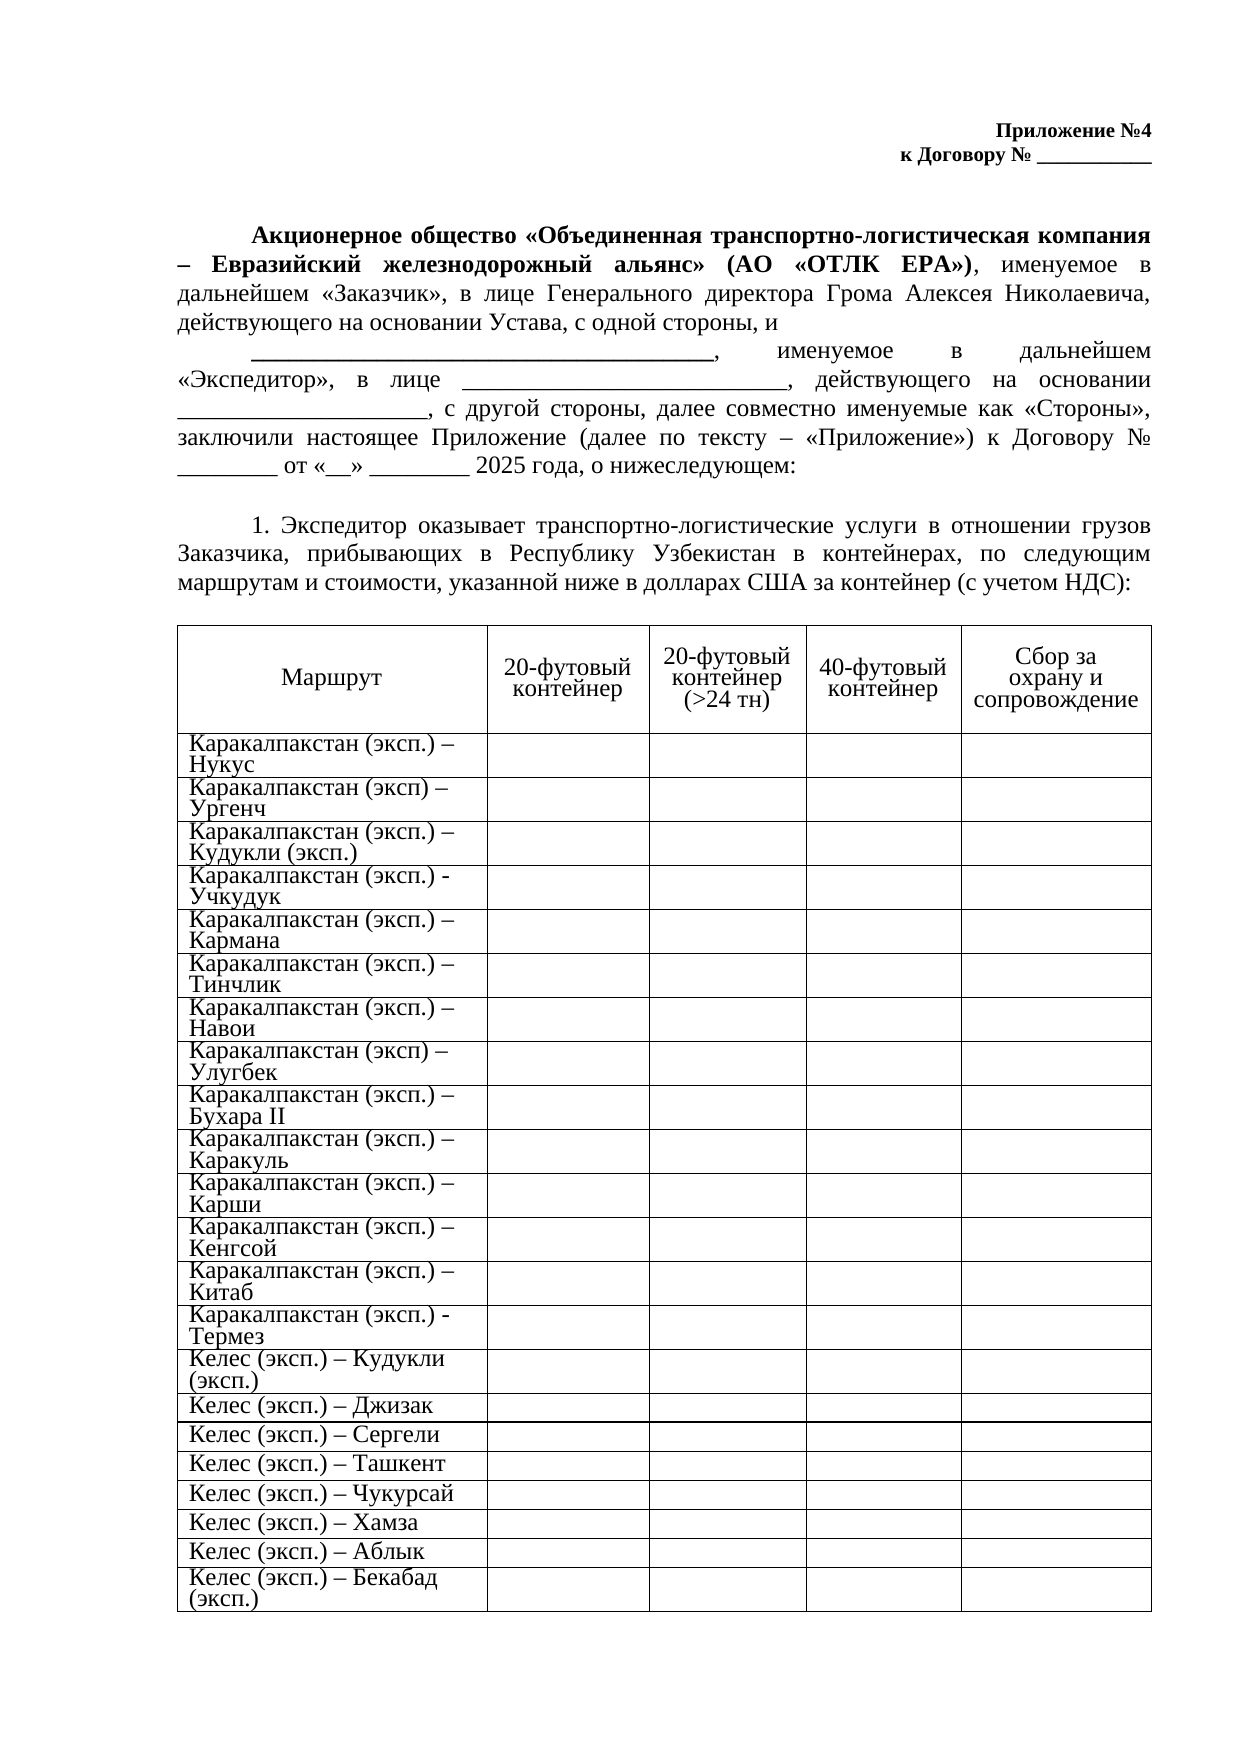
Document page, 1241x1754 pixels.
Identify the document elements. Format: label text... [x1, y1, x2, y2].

table_cell [807, 1350, 961, 1392]
table_cell [807, 1306, 961, 1348]
table_cell [962, 1174, 1151, 1217]
table_cell [488, 1174, 649, 1217]
table_cell [650, 1086, 806, 1129]
table_cell [650, 1262, 806, 1304]
table_cell [962, 1510, 1151, 1538]
table_header Маршрут [178, 626, 487, 733]
table_cell Келес (эксп.) – Кудукли (эксп.) [178, 1350, 487, 1392]
table_cell [488, 1481, 649, 1509]
table_cell [807, 1130, 961, 1173]
table_cell [488, 1306, 649, 1348]
table_cell [650, 1350, 806, 1392]
table_cell Каракалпакстан (эксп.) – Каракуль [178, 1130, 487, 1173]
table_cell [807, 822, 961, 865]
table_cell [488, 1568, 649, 1611]
table_cell [962, 1262, 1151, 1304]
table_cell Келес (эксп.) – Аблык [178, 1539, 487, 1567]
table_cell Каракалпакстан (эксп.) - Термез [178, 1306, 487, 1348]
table_cell [807, 1218, 961, 1261]
table_cell [807, 1262, 961, 1304]
table_cell [650, 1481, 806, 1509]
table_cell [650, 866, 806, 909]
table_cell [488, 1510, 649, 1538]
table_cell [962, 822, 1151, 865]
table_cell [488, 734, 649, 777]
table_cell [488, 1262, 649, 1304]
table_cell [807, 778, 961, 821]
table_cell Келес (эксп.) – Сергели [178, 1423, 487, 1451]
table_cell [962, 1218, 1151, 1261]
text к Договору № ___________ [177, 142, 1152, 166]
table_cell [807, 1539, 961, 1567]
table_cell [807, 1481, 961, 1509]
table_cell [807, 734, 961, 777]
table_cell [488, 1423, 649, 1451]
table_cell [488, 1350, 649, 1392]
table_cell [650, 1130, 806, 1173]
table_cell [807, 1394, 961, 1421]
table_cell Каракалпакстан (эксп) – Улугбек [178, 1042, 487, 1085]
table_cell [962, 778, 1151, 821]
table_cell [650, 822, 806, 865]
table_cell [962, 1042, 1151, 1085]
table_cell [650, 1423, 806, 1451]
table_cell [488, 998, 649, 1041]
table_cell [807, 1042, 961, 1085]
table_cell [807, 1452, 961, 1479]
table_cell [650, 910, 806, 953]
text Приложение №4 [177, 118, 1152, 142]
table_cell [488, 1130, 649, 1173]
table_cell [488, 778, 649, 821]
table_cell [962, 1086, 1151, 1129]
table_cell [807, 866, 961, 909]
table_cell [488, 910, 649, 953]
table_cell [488, 1218, 649, 1261]
table_cell [962, 998, 1151, 1041]
table_cell [488, 822, 649, 865]
table_cell [650, 1042, 806, 1085]
table_cell [962, 1130, 1151, 1173]
table_cell [650, 1452, 806, 1479]
table_cell [962, 1350, 1151, 1392]
table_cell Каракалпакстан (эксп.) – Нукус [178, 734, 487, 777]
list Экспедитор оказывает транспортно-логистические услуги в отношении грузов Заказчика, прибывающих в Республику Узбекистан в контейнерах, по следующим маршрутам и стоимости, указанной ниже в долларах США за контейнер (с учетом НДС): [177, 510, 1152, 596]
table_cell [962, 1423, 1151, 1451]
table_cell Каракалпакстан (эксп.) – Бухара II [178, 1086, 487, 1129]
table_cell [650, 998, 806, 1041]
table_cell [650, 1174, 806, 1217]
table_cell [807, 1174, 961, 1217]
table_cell Каракалпакстан (эксп.) – Китаб [178, 1262, 487, 1304]
table_cell [650, 954, 806, 997]
table_cell [650, 778, 806, 821]
table_cell [488, 1042, 649, 1085]
table_cell [650, 1306, 806, 1348]
table_cell [807, 1086, 961, 1129]
table_cell [650, 1568, 806, 1611]
table_cell [962, 1306, 1151, 1348]
table_cell Каракалпакстан (эксп.) – Тинчлик [178, 954, 487, 997]
table_cell Каракалпакстан (эксп.) - Учкудук [178, 866, 487, 909]
table_cell [650, 1539, 806, 1567]
table_cell [962, 1568, 1151, 1611]
table_cell Келес (эксп.) – Хамза [178, 1510, 487, 1538]
table_cell [488, 1539, 649, 1567]
table_cell [807, 954, 961, 997]
table_cell Каракалпакстан (эксп.) – Карши [178, 1174, 487, 1217]
table_cell Каракалпакстан (эксп.) – Кудукли (эксп.) [178, 822, 487, 865]
table_cell Каракалпакстан (эксп.) – Навои [178, 998, 487, 1041]
table_cell [962, 1539, 1151, 1567]
table_header 40-футовый контейнер [807, 626, 961, 733]
table_cell [962, 1394, 1151, 1421]
table_cell [488, 866, 649, 909]
table_cell [488, 1394, 649, 1421]
table_cell [650, 734, 806, 777]
table_cell [807, 1568, 961, 1611]
table_cell Каракалпакстан (эксп) – Ургенч [178, 778, 487, 821]
table_cell [962, 1481, 1151, 1509]
table_cell [650, 1510, 806, 1538]
table_cell [962, 954, 1151, 997]
table_cell Каракалпакстан (эксп.) – Кенгсой [178, 1218, 487, 1261]
table_cell [488, 1086, 649, 1129]
table_cell [650, 1218, 806, 1261]
table_cell [807, 998, 961, 1041]
table_cell [650, 1394, 806, 1421]
table_cell [807, 1423, 961, 1451]
table_header 20-футовый контейнер [488, 626, 649, 733]
table_cell Келес (эксп.) – Ташкент [178, 1452, 487, 1479]
table_cell [807, 1510, 961, 1538]
table_cell [962, 734, 1151, 777]
text _____________________________________, именуемое в дальнейшем «Экспедитор», в лице __________________________, действующего на основании ____________________, с другой стороны, далее совместно именуемые как «Стороны», заключили настоящее Приложение (далее по тексту – «Приложение») к Договору № ________ от «__» ________ 2025 года, о нижеследующем: [177, 335, 1152, 479]
table_cell [962, 866, 1151, 909]
table_cell Келес (эксп.) – Чукурсай [178, 1481, 487, 1509]
table_cell [962, 910, 1151, 953]
table_header Сбор за охрану и сопровождение [962, 626, 1151, 733]
table_cell [962, 1452, 1151, 1479]
table_cell Келес (эксп.) – Джизак [178, 1394, 487, 1421]
table_header 20-футовый контейнер (>24 тн) [650, 626, 806, 733]
table_cell [488, 954, 649, 997]
table_cell Каракалпакстан (эксп.) – Кармана [178, 910, 487, 953]
text Акционерное общество «Объединенная транспортно-логистическая компания – Евразийский железнодорожный альянс» (АО «ОТЛК ЕРА»), именуемое в дальнейшем «Заказчик», в лице Генерального директора Грома Алексея Николаевича, действующего на основании Устава, с одной стороны, и [177, 220, 1152, 335]
table_cell Келес (эксп.) – Бекабад (эксп.) [178, 1568, 487, 1611]
table_cell [807, 910, 961, 953]
table_cell [488, 1452, 649, 1479]
